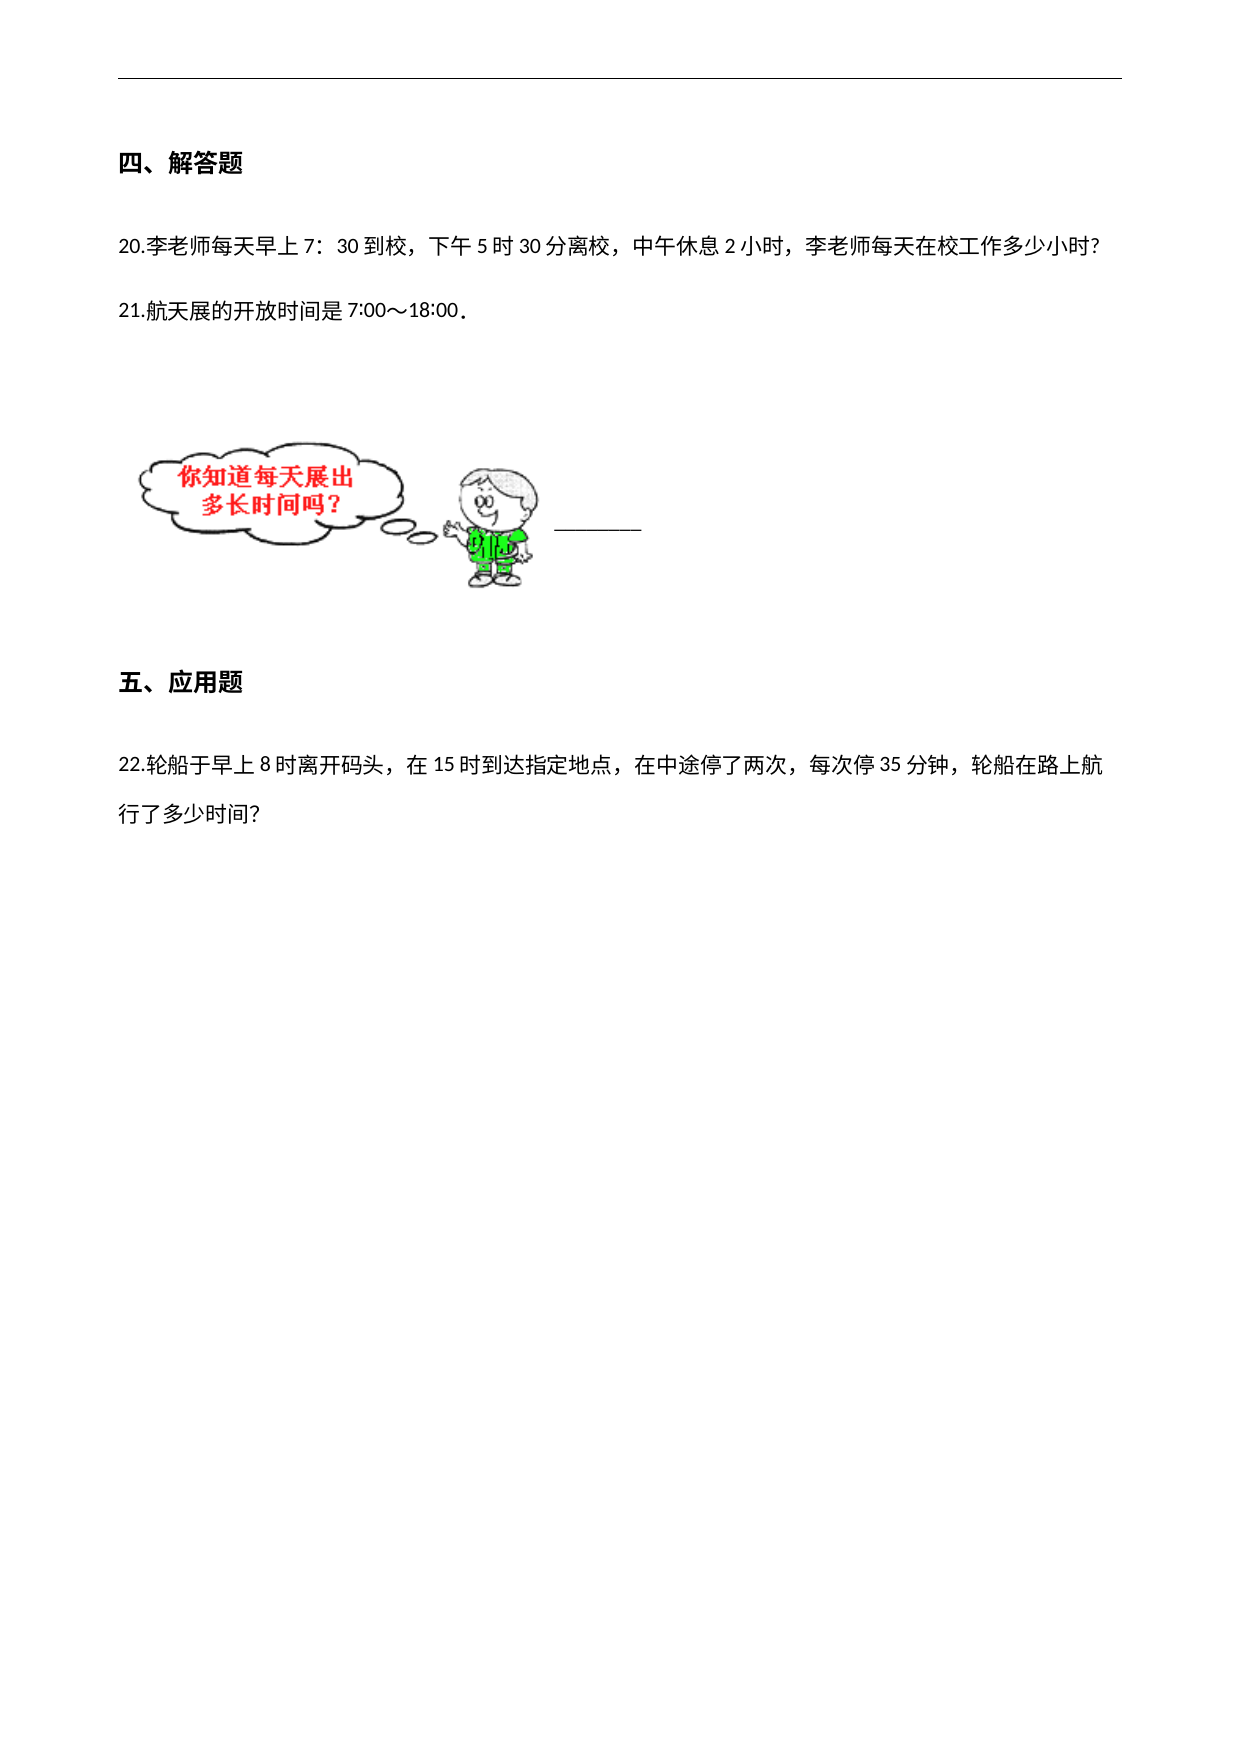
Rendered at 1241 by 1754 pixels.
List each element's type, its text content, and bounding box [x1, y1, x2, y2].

text 22.轮船于早上8时离开码头，在15时到达指定地点，在中途停了两次，每次停35分钟，轮船在路上航行了多少时间？ [118, 747, 1122, 829]
text 四、解答题 [118, 129, 1122, 194]
text 20.李老师每天早上7：30到校，下午5时30分离校，中午休息2小时，李老师每天在校工作多少小时? [118, 229, 1122, 261]
text 21.航天展的开放时间是7∶00～18∶00． ________ [118, 293, 1122, 618]
picture [118, 423, 554, 607]
text 五、应用题 [118, 648, 1122, 713]
